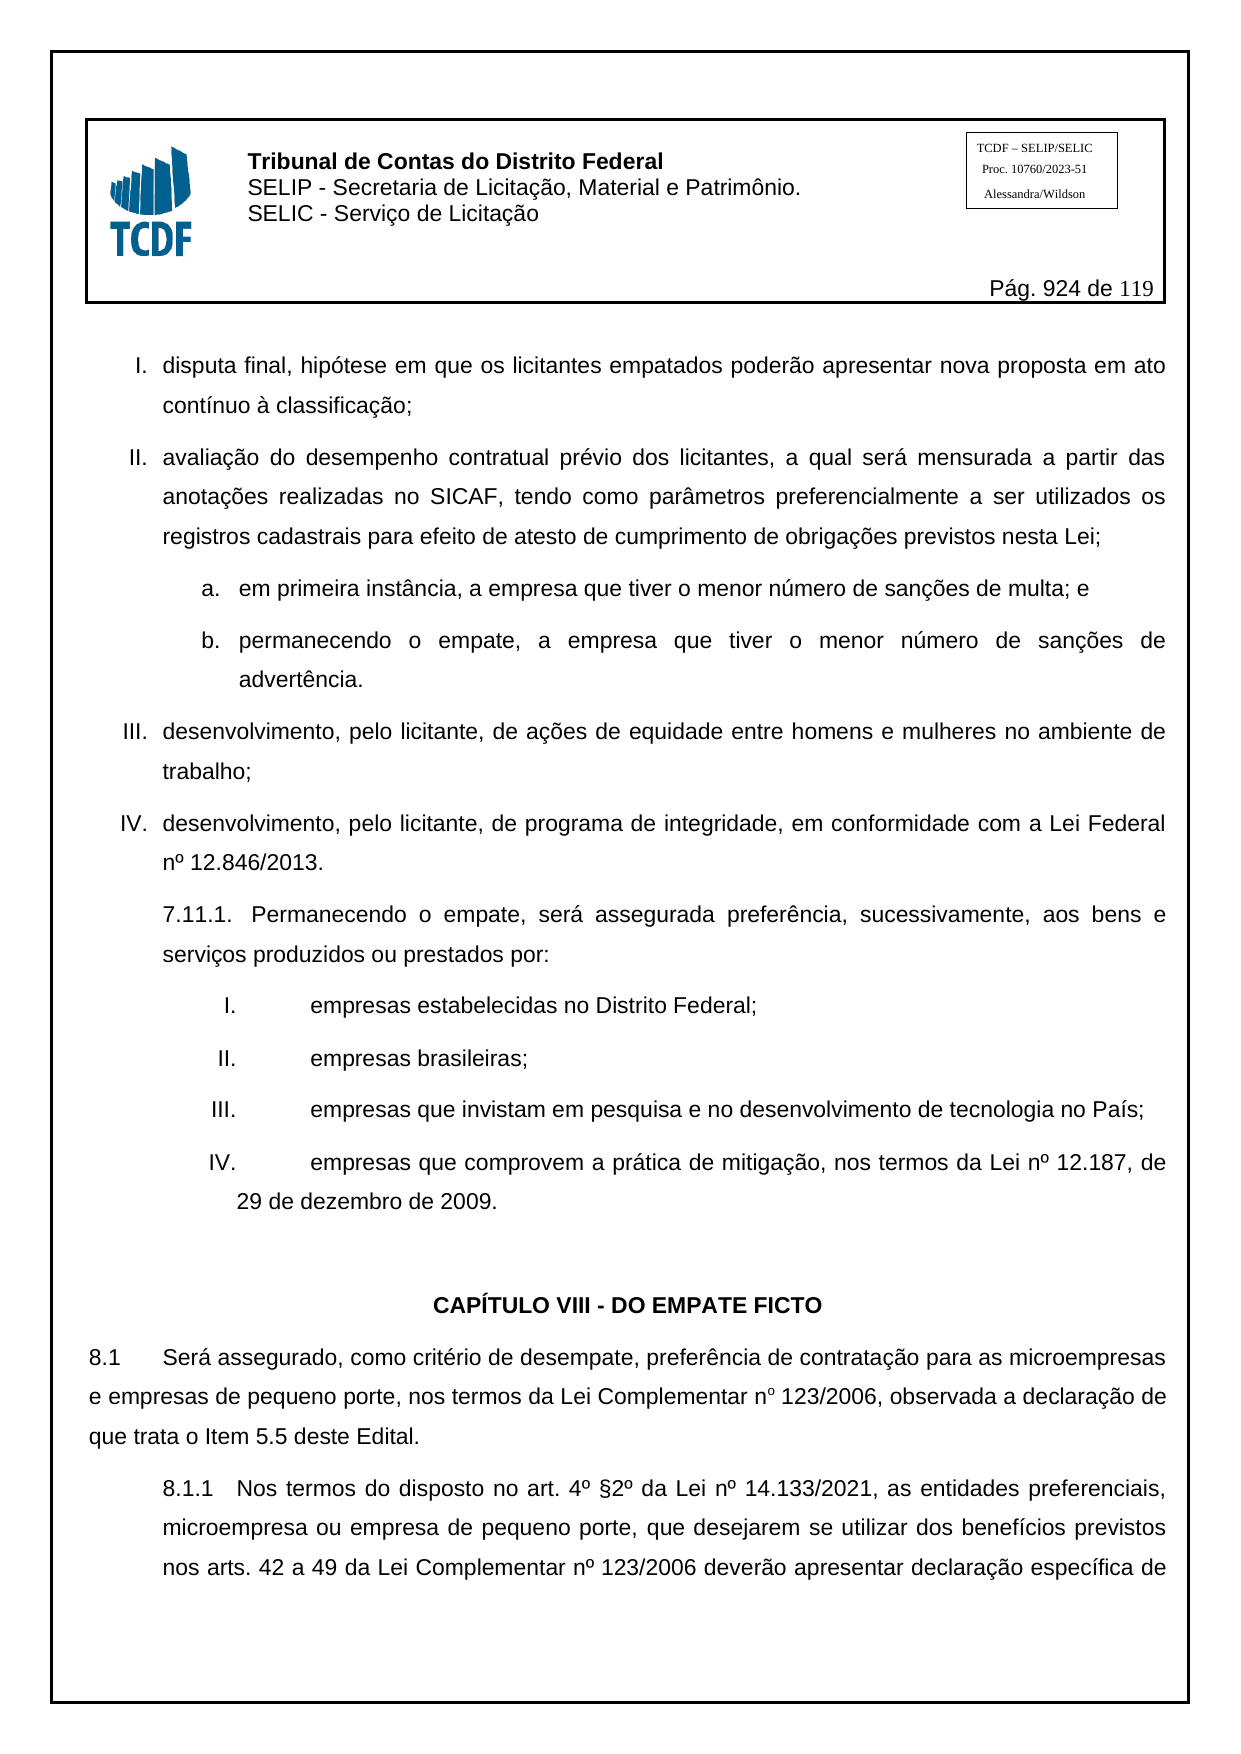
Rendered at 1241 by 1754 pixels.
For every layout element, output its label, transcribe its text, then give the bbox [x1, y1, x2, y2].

list avaliação do desempenho contratual prévio dos licitantes, a qual será mensurada a partir das anotações realizadas no SICAF, tendo como parâmetros preferencialmente a ser utilizados os registros cadastrais para efeito de atesto de cumprimento de obrigações previstos nesta Lei; [148, 444, 1167, 549]
list desenvolvimento, pelo licitante, de ações de equidade entre homens e mulheres no ambiente de trabalho; [148, 718, 1167, 784]
list empresas brasileiras; [236, 1044, 1167, 1071]
list empresas que comprovem a prática de mitigação, nos termos da Lei nº 12.187, de 29 de dezembro de 2009. [236, 1148, 1167, 1214]
list empresas estabelecidas no Distrito Federal; [236, 992, 1167, 1019]
text 7.11.1. Permanecendo o empate, será assegurada preferência, sucessivamente, aos bens e serviços produzidos ou prestados por: [162, 901, 1167, 967]
list permanecendo o empate, a empresa que tiver o menor número de sanções de advertência. [201, 627, 1167, 692]
list empresas que invistam em pesquisa e no desenvolvimento de tecnologia no País; [236, 1096, 1167, 1123]
list disputa final, hipótese em que os licitantes empatados poderão apresentar nova proposta em ato contínuo à classificação; [148, 352, 1167, 418]
list desenvolvimento, pelo licitante, de programa de integridade, em conformidade com a Lei Federal nº 12.846/2013. [148, 809, 1167, 875]
text Capítulo VIII - do empate ficto [89, 1292, 1167, 1318]
picture [95, 143, 206, 259]
list em primeira instância, a empresa que tiver o menor número de sanções de multa; e [201, 575, 1167, 601]
text 8.1 Será assegurado, como critério de desempate, preferência de contratação para as microempresas e empresas de pequeno porte, nos termos da Lei Complementar no 123/2006, observada a declaração de que trata o Item 5.5 deste Edital. [89, 1344, 1167, 1449]
